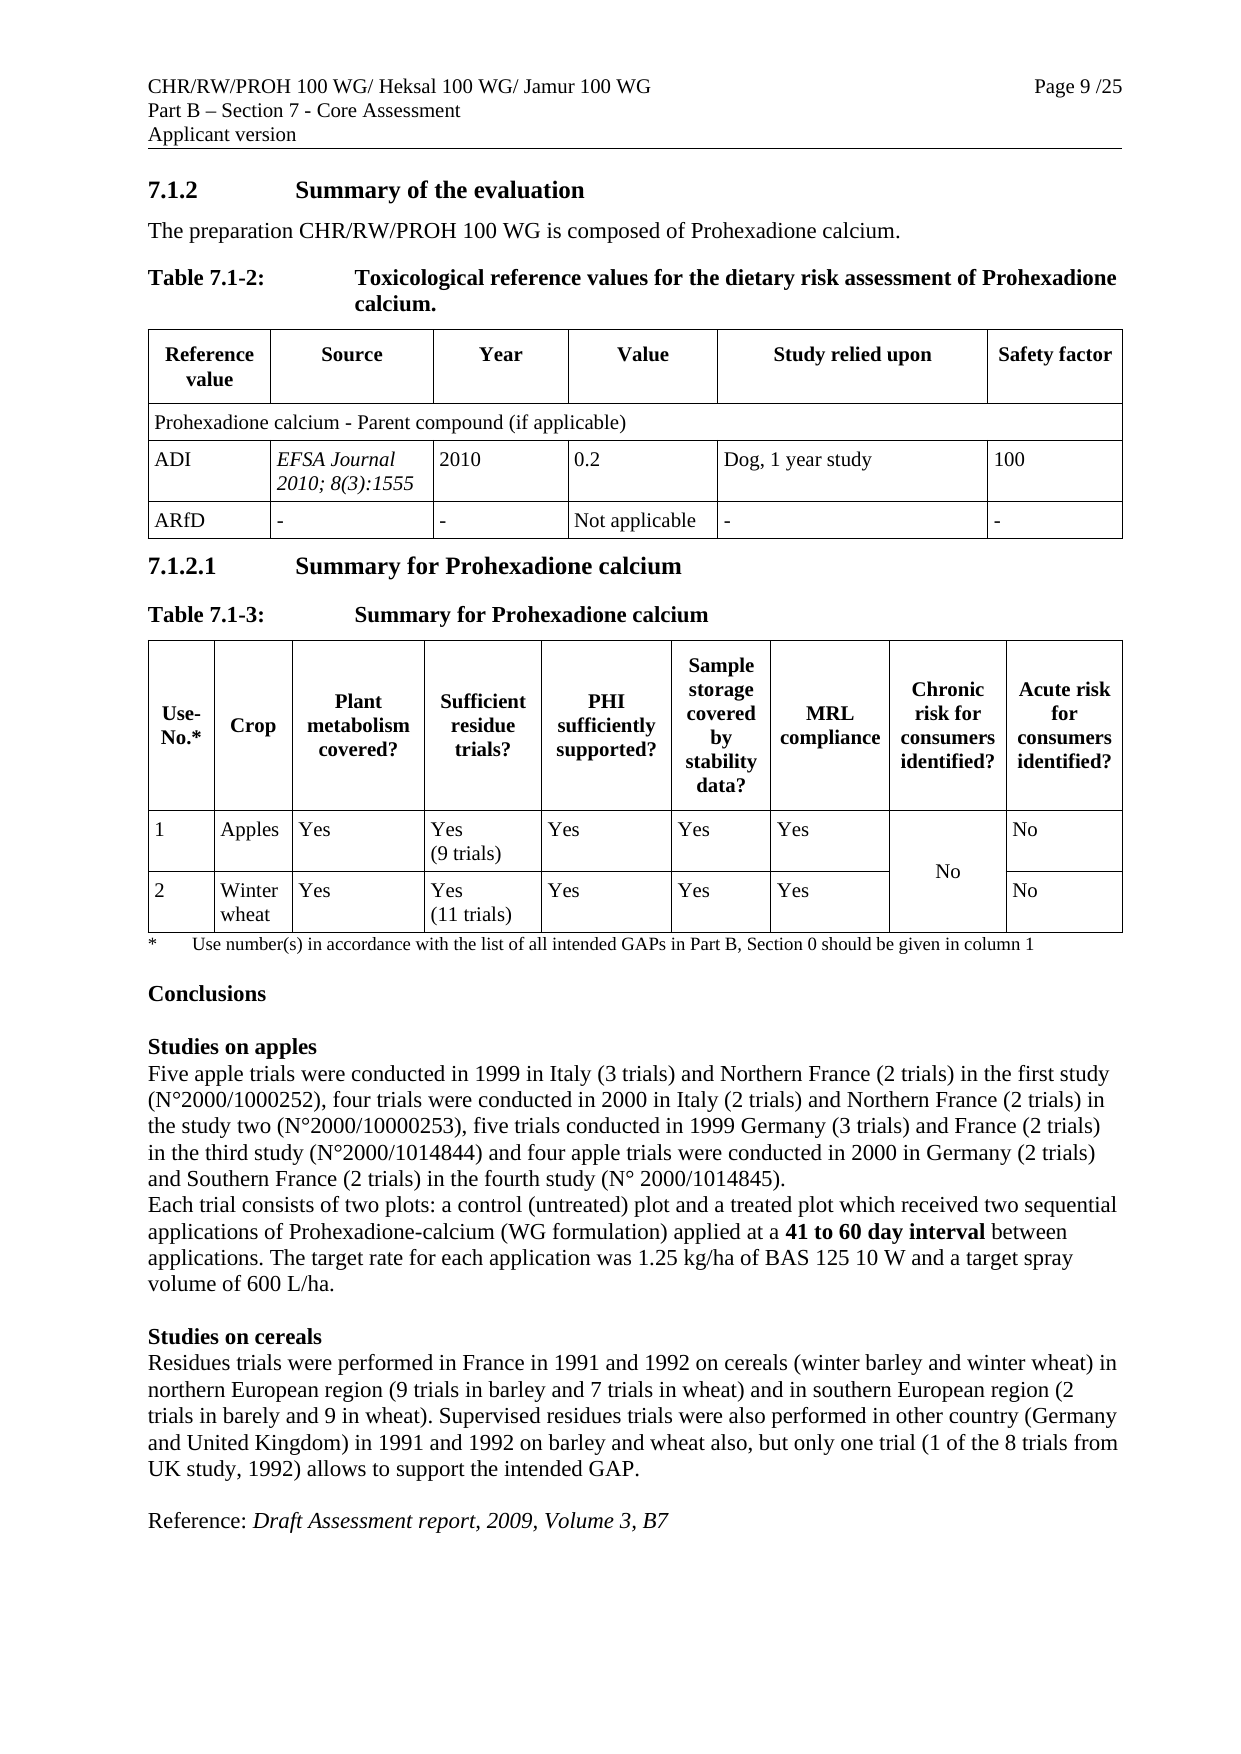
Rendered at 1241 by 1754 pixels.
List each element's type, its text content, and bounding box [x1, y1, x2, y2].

table_cell Apples [215, 811, 292, 871]
table_cell No [1007, 872, 1122, 932]
text applications. The target rate for each application was 1.25 kg/ha of BAS 125 10 W and a target spray volume of 600 L/ha. [148, 1244, 1122, 1297]
table_cell Dog, 1 year study [718, 441, 987, 501]
table_cell Yes [672, 811, 770, 871]
table_header Sufficient residue trials? [425, 641, 541, 809]
text (N°2000/1000252), four trials were conducted in 2000 in Italy (2 trials) and Northern France (2 trials) in the study two (N°2000/10000253), five trials conducted in 1999 Germany (3 trials) and France (2 trials) in the third study (N°2000/1014844) and four apple trials were conducted in 2000 in Germany (2 trials) and Southern France (2 trials) in the fourth study (N° 2000/1014845). [148, 1086, 1122, 1191]
table_header Source [271, 330, 433, 403]
text Table 7.1-2: Toxicological reference values for the dietary risk assessment of Prohexadione calcium. [148, 264, 1122, 317]
table_cell Winter wheat [215, 872, 292, 932]
text Table 7.1-3: Summary for Prohexadione calcium [148, 601, 1122, 627]
table_header Use-No.* [149, 641, 214, 809]
text Reference: Draft Assessment report, 2009, Volume 3, B7 [148, 1508, 1122, 1534]
table_cell - [434, 502, 568, 538]
table_header Value [569, 330, 717, 403]
table_header Safety factor [988, 330, 1122, 403]
table_cell Yes (11 trials) [425, 872, 541, 932]
table_cell ARfD [149, 502, 270, 538]
text Five apple trials were conducted in 1999 in Italy (3 trials) and Northern France (2 trials) in the first study [148, 1059, 1122, 1086]
table_cell 100 [988, 441, 1122, 501]
table_header Crop [215, 641, 292, 809]
table_cell No [1007, 811, 1122, 871]
table_cell - [988, 502, 1122, 538]
table_cell Yes [542, 811, 671, 871]
table_cell 2010 [434, 441, 568, 501]
table_cell Yes [293, 811, 424, 871]
table_header Chronic risk for consumers identified? [890, 641, 1006, 809]
table_cell - [718, 502, 987, 538]
text * Use number(s) in accordance with the list of all intended GAPs in Part B, Section 0 should be given in column 1 [148, 933, 1122, 954]
table_header Acute risk for consumers identified? [1007, 641, 1122, 809]
table_cell 2 [149, 872, 214, 932]
text northern European region (9 trials in barley and 7 trials in wheat) and in southern European region (2 trials in barely and 9 in wheat). Supervised residues trials were also performed in other country (Germany and United Kingdom) in 1991 and 1992 on barley and wheat also, but only one trial (1 of the 8 trials from UK study, 1992) allows to support the intended GAP. [148, 1376, 1122, 1481]
table_header Plant metabolism covered? [293, 641, 424, 809]
table_cell Yes [771, 872, 889, 932]
text Studies on apples [148, 1033, 1122, 1059]
table_header Reference value [149, 330, 270, 403]
subtitle Summary for Prohexadione calcium [148, 551, 1122, 580]
table_cell Prohexadione calcium - Parent compound (if applicable) [149, 404, 1122, 440]
table_header Year [434, 330, 568, 403]
text Conclusions [148, 981, 1122, 1007]
table_cell Not applicable [569, 502, 717, 538]
table_cell ADI [149, 441, 270, 501]
table_cell 1 [149, 811, 214, 871]
table_cell Yes (9 trials) [425, 811, 541, 871]
table_header Sample storage covered by stability data? [672, 641, 770, 809]
table_cell Yes [293, 872, 424, 932]
table_cell Yes [771, 811, 889, 871]
text Each trial consists of two plots: a control (untreated) plot and a treated plot which received two sequential [148, 1191, 1122, 1218]
table_cell - [271, 502, 433, 538]
table_cell Yes [672, 872, 770, 932]
table_header Study relied upon [718, 330, 987, 403]
table_cell No [890, 811, 1006, 932]
subtitle Summary of the evaluation [148, 176, 1122, 204]
text Studies on cereals [148, 1323, 1122, 1349]
table_cell 0.2 [569, 441, 717, 501]
text applications of Prohexadione-calcium (WG formulation) applied at a 41 to 60 day interval between [148, 1218, 1122, 1244]
table_cell Yes [542, 872, 671, 932]
table_cell EFSA Journal 2010; 8(3):1555 [271, 441, 433, 501]
text Residues trials were performed in France in 1991 and 1992 on cereals (winter barley and winter wheat) in [148, 1349, 1122, 1376]
table_header PHI sufficiently supported? [542, 641, 671, 809]
text The preparation CHR/RW/PROH 100 WG is composed of Prohexadione calcium. [148, 217, 1122, 243]
table_header MRL compliance [771, 641, 889, 809]
